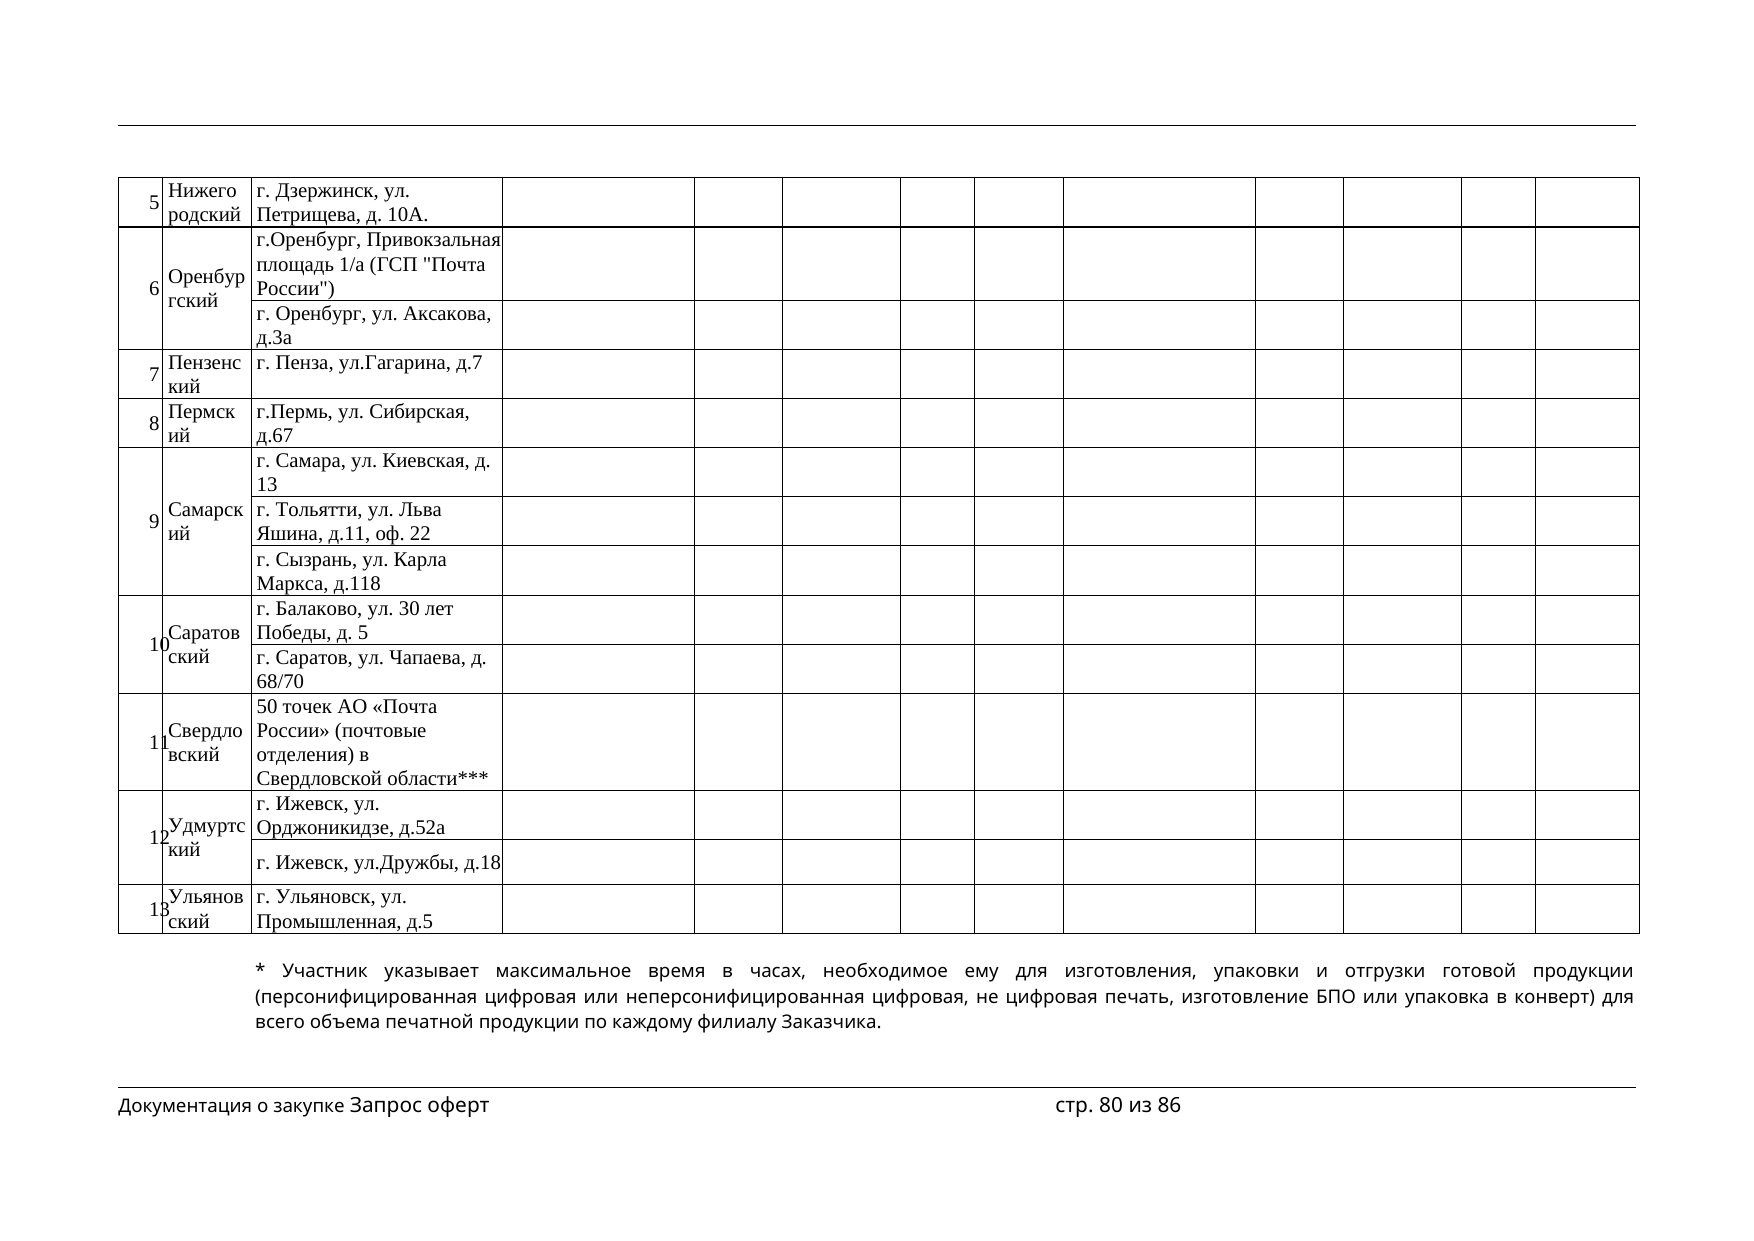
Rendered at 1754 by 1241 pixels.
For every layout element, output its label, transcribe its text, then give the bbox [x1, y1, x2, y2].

table_cell [1344, 791, 1461, 839]
table_cell Самарский [163, 448, 251, 594]
table_cell [695, 885, 782, 933]
table_cell г. Пенза, ул.Гагарина, д.7 [252, 350, 502, 398]
table_cell [1064, 301, 1255, 349]
table_cell [1256, 645, 1343, 693]
table_cell [783, 694, 900, 790]
table_cell [503, 178, 694, 226]
table_cell [1256, 350, 1343, 398]
table_cell [1536, 840, 1639, 883]
table_cell г. Дзержинск, ул. Петрищева, д. 10А. [252, 178, 502, 226]
table_cell Ульяновский [163, 885, 251, 933]
table_cell Саратовский [163, 596, 251, 693]
table_cell г. Самара, ул. Киевская, д. 13 [252, 448, 502, 496]
table_cell г.Пермь, ул. Сибирская, д.67 [252, 399, 502, 447]
table_cell [1536, 497, 1639, 545]
table_cell [503, 350, 694, 398]
table_cell [1256, 694, 1343, 790]
table_cell [783, 791, 900, 839]
table_cell [1064, 399, 1255, 447]
table_cell [1256, 399, 1343, 447]
table_cell [783, 301, 900, 349]
table_cell 13 [119, 885, 162, 933]
table_cell [783, 546, 900, 594]
table_cell Оренбургский [163, 228, 251, 349]
table_cell [975, 497, 1063, 545]
table_cell [1256, 448, 1343, 496]
table_cell [1344, 497, 1461, 545]
table_cell [1256, 596, 1343, 644]
table_cell г. Ижевск, ул. Орджоникидзе, д.52а [252, 791, 502, 839]
table_cell [695, 791, 782, 839]
table_cell [695, 596, 782, 644]
table_cell [1462, 228, 1535, 299]
table_cell 12 [119, 791, 162, 883]
table_cell Нижегородский [163, 178, 251, 226]
table_cell [783, 448, 900, 496]
table_cell [1256, 178, 1343, 226]
table_cell [1344, 885, 1461, 933]
table_cell [1344, 840, 1461, 883]
table_cell [503, 596, 694, 644]
table_cell [1344, 228, 1461, 299]
table_cell [901, 694, 974, 790]
table_cell [1256, 546, 1343, 594]
table_cell [1536, 694, 1639, 790]
table_cell [783, 645, 900, 693]
table_cell Удмуртский [163, 791, 251, 883]
table_cell [1462, 645, 1535, 693]
table_cell [1462, 301, 1535, 349]
table_cell [1064, 178, 1255, 226]
table_cell [503, 497, 694, 545]
table_cell [695, 546, 782, 594]
table_cell г. Ижевск, ул.Дружбы, д.18 [252, 840, 502, 883]
table_cell [975, 596, 1063, 644]
table_cell [1256, 791, 1343, 839]
table_cell г. Саратов, ул. Чапаева, д. 68/70 [252, 645, 502, 693]
table_cell [503, 694, 694, 790]
table_cell [1064, 497, 1255, 545]
table_cell [695, 497, 782, 545]
table_cell [1256, 840, 1343, 883]
table_cell г. Сызрань, ул. Карла Маркса, д.118 [252, 546, 502, 594]
table_cell [503, 645, 694, 693]
table_cell [901, 399, 974, 447]
table_cell [901, 497, 974, 545]
table_cell [1344, 645, 1461, 693]
table_cell г. Тольятти, ул. Льва Яшина, д.11, оф. 22 [252, 497, 502, 545]
table_cell [1462, 178, 1535, 226]
table_cell [1462, 350, 1535, 398]
table_cell 10 [119, 596, 162, 693]
table_cell [901, 645, 974, 693]
table_cell [1256, 885, 1343, 933]
table_cell 50 точек АО «Почта России» (почтовые отделения) в Свердловской области*** [252, 694, 502, 790]
table_cell [783, 885, 900, 933]
table_cell [1462, 791, 1535, 839]
table_cell [1064, 546, 1255, 594]
table_cell [1064, 645, 1255, 693]
table_cell [975, 301, 1063, 349]
table_cell [695, 645, 782, 693]
table_cell [1536, 178, 1639, 226]
table_cell [901, 178, 974, 226]
table_cell [1462, 596, 1535, 644]
table_cell [783, 228, 900, 299]
table_cell [901, 546, 974, 594]
table_cell [975, 645, 1063, 693]
table_cell [901, 840, 974, 883]
table_cell [503, 791, 694, 839]
table_cell [1536, 596, 1639, 644]
table_cell [695, 350, 782, 398]
table_cell [1064, 228, 1255, 299]
table_cell [783, 178, 900, 226]
table_cell 7 [119, 350, 162, 398]
table_cell [1462, 399, 1535, 447]
table_cell [695, 694, 782, 790]
table_cell 9 [119, 448, 162, 594]
table_cell [901, 448, 974, 496]
table_cell Свердловский [163, 694, 251, 790]
table_cell [1256, 301, 1343, 349]
table_cell [1462, 497, 1535, 545]
table_cell [1462, 694, 1535, 790]
table_cell [975, 228, 1063, 299]
table_cell [975, 546, 1063, 594]
table_cell [975, 399, 1063, 447]
table_cell [901, 301, 974, 349]
table_cell [1064, 448, 1255, 496]
table_cell [783, 399, 900, 447]
table_cell г. Балаково, ул. 30 лет Победы, д. 5 [252, 596, 502, 644]
table_cell [695, 448, 782, 496]
table_cell [1064, 694, 1255, 790]
text * Участник указывает максимальное время в часах, необходимое ему для изготовления, упаковки и отгрузки готовой продукции (персонифицированная цифровая или неперсонифицированная цифровая, не цифровая печать, изготовление БПО или упаковка в конверт) для всего объема печатной продукции по каждому филиалу Заказчика. [255, 958, 1636, 1034]
table_cell [783, 497, 900, 545]
table_cell [975, 350, 1063, 398]
table_cell [1064, 885, 1255, 933]
table_cell [901, 791, 974, 839]
table_cell [503, 448, 694, 496]
table_cell 6 [119, 228, 162, 349]
table_cell [503, 546, 694, 594]
table_cell г.Оренбург, Привокзальная площадь 1/а (ГСП "Почта России") [252, 228, 502, 299]
table_cell [695, 178, 782, 226]
table_cell [1344, 448, 1461, 496]
table_cell [1256, 497, 1343, 545]
table_cell [975, 885, 1063, 933]
table_cell [695, 301, 782, 349]
table_cell [1462, 885, 1535, 933]
table_cell [1344, 301, 1461, 349]
table_cell [975, 791, 1063, 839]
table_cell [783, 840, 900, 883]
table_cell [503, 399, 694, 447]
table_cell 11 [119, 694, 162, 790]
table_cell [1344, 350, 1461, 398]
table_cell [1064, 350, 1255, 398]
table_cell [1462, 448, 1535, 496]
table_cell [1462, 840, 1535, 883]
table_cell [975, 840, 1063, 883]
table_cell [503, 840, 694, 883]
table_cell 5 [119, 178, 162, 226]
table_cell [1536, 546, 1639, 594]
table_cell [1536, 399, 1639, 447]
table_cell [503, 228, 694, 299]
table_cell [1344, 399, 1461, 447]
table_cell [1344, 596, 1461, 644]
table_cell [1536, 350, 1639, 398]
table_cell [1536, 301, 1639, 349]
table_cell [695, 228, 782, 299]
table_cell [1536, 645, 1639, 693]
table_cell [901, 885, 974, 933]
table_cell [1344, 178, 1461, 226]
table_cell [901, 596, 974, 644]
table_cell [975, 448, 1063, 496]
table_cell [901, 350, 974, 398]
table_cell г. Оренбург, ул. Аксакова, д.3а [252, 301, 502, 349]
table_cell [503, 885, 694, 933]
table_cell [1064, 791, 1255, 839]
table_cell Пермский [163, 399, 251, 447]
table_cell [1064, 840, 1255, 883]
table_cell [1344, 694, 1461, 790]
table_cell [783, 596, 900, 644]
table_cell [1536, 228, 1639, 299]
table_cell [783, 350, 900, 398]
table_cell [695, 840, 782, 883]
table_cell [503, 301, 694, 349]
table_cell 8 [119, 399, 162, 447]
table_cell [1064, 596, 1255, 644]
table_cell [975, 694, 1063, 790]
table_cell [1462, 546, 1535, 594]
table_cell [1344, 546, 1461, 594]
table_cell Пензенский [163, 350, 251, 398]
table_cell [1536, 885, 1639, 933]
table_cell г. Ульяновск, ул. Промышленная, д.5 [252, 885, 502, 933]
table_cell [1256, 228, 1343, 299]
table_cell [975, 178, 1063, 226]
table_cell [1536, 448, 1639, 496]
table_cell [901, 228, 974, 299]
table_cell [1536, 791, 1639, 839]
table_cell [695, 399, 782, 447]
